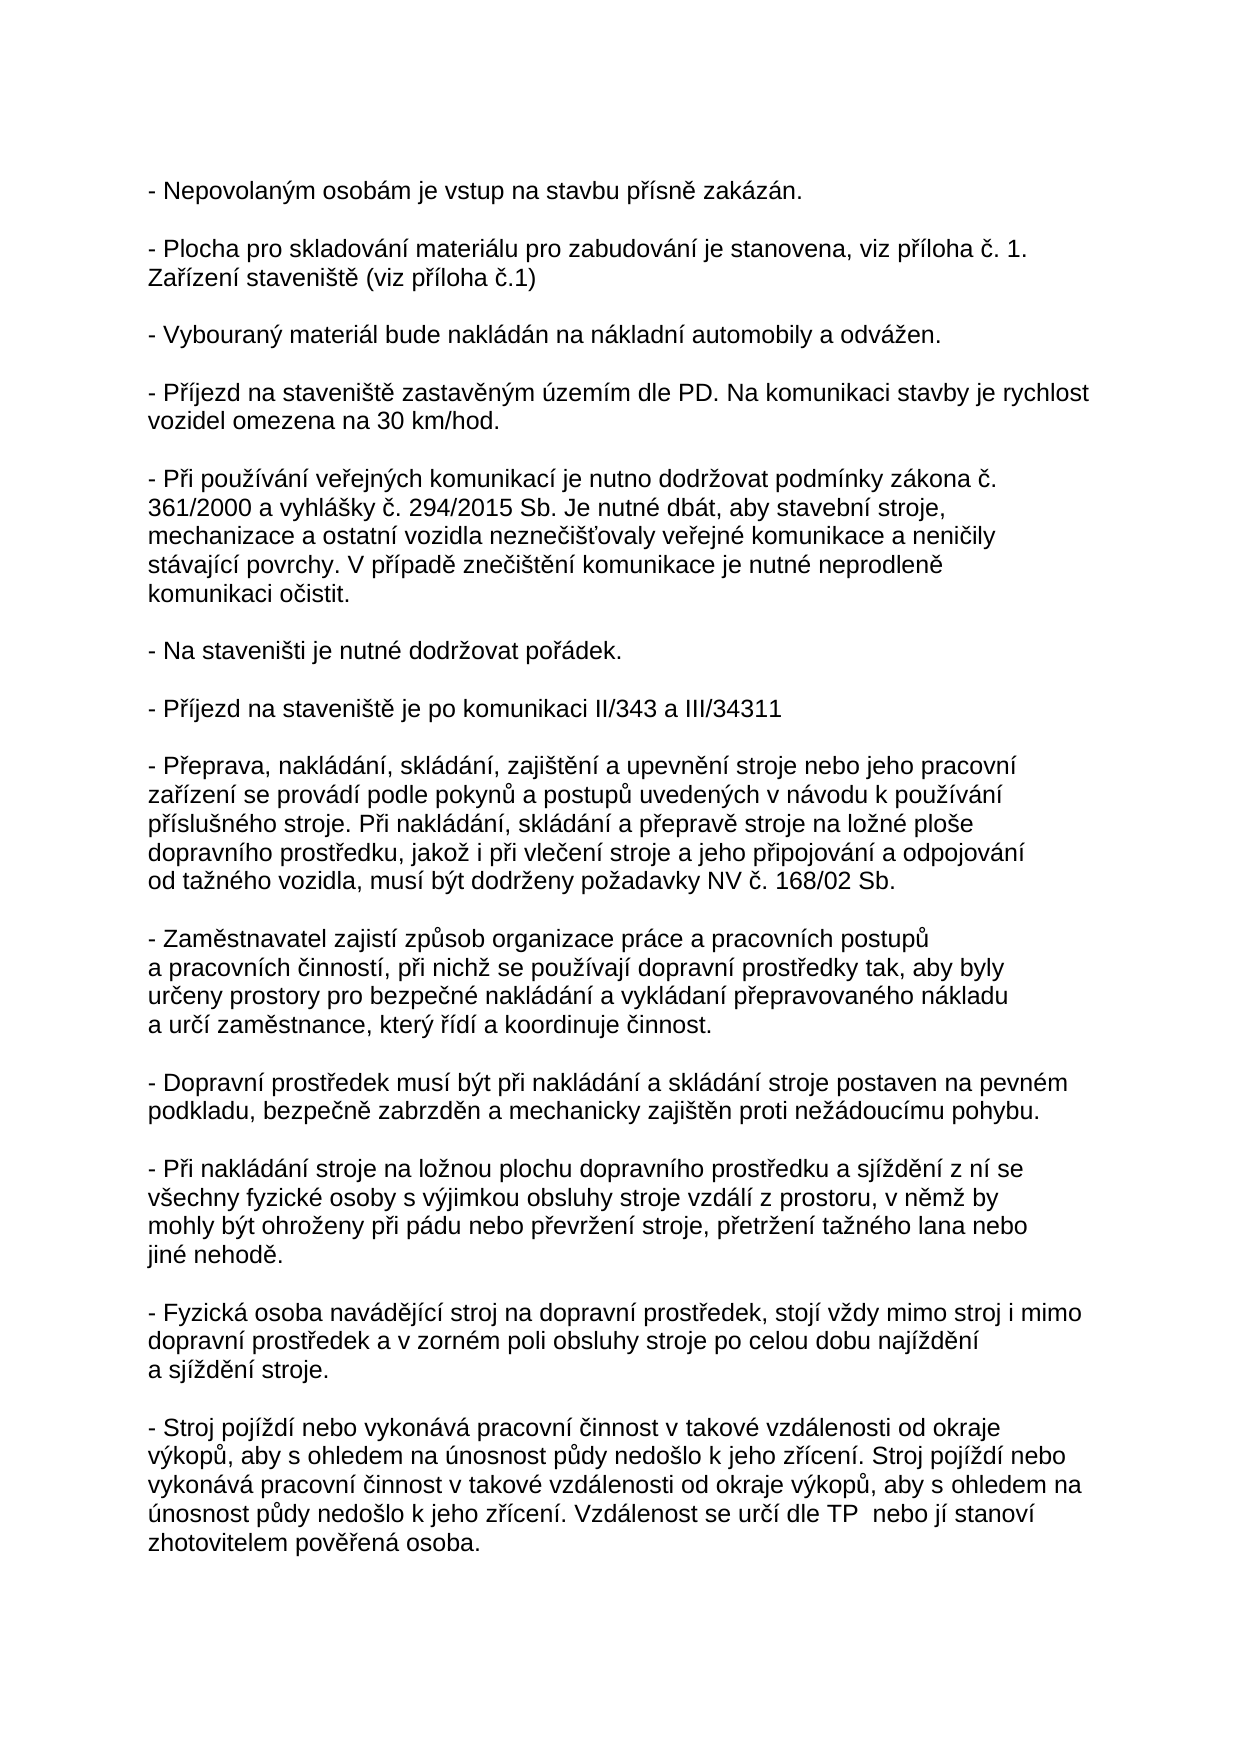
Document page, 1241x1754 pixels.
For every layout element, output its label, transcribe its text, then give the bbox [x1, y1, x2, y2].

text jiné nehodě. [148, 1240, 1093, 1269]
text a sjíždění stroje. [148, 1355, 1093, 1384]
text určeny prostory pro bezpečné nakládání a vykládaní přepravovaného nákladu [148, 981, 1093, 1010]
text od tažného vozidla, musí být dodrženy požadavky NV č. 168/02 Sb. [148, 866, 1093, 895]
text - Fyzická osoba navádějící stroj na dopravní prostředek, stojí vždy mimo stroj i mimo [148, 1298, 1093, 1326]
text stávající povrchy. V případě znečištění komunikace je nutné neprodleně [148, 550, 1093, 579]
text - Při používání veřejných komunikací je nutno dodržovat podmínky zákona č. [148, 464, 1093, 493]
text 361/2000 a vyhlášky č. 294/2015 Sb. Je nutné dbát, aby stavební stroje, [148, 493, 1093, 521]
text - Dopravní prostředek musí být při nakládání a skládání stroje postaven na pevném [148, 1068, 1093, 1096]
text všechny fyzické osoby s výjimkou obsluhy stroje vzdálí z prostoru, v němž by [148, 1183, 1093, 1211]
text - Na staveništi je nutné dodržovat pořádek. [148, 636, 1093, 665]
text Zařízení staveniště (viz příloha č.1) [148, 263, 1093, 291]
text - Nepovolaným osobám je vstup na stavbu přísně zakázán. [148, 176, 1093, 205]
text příslušného stroje. Při nakládání, skládání a přepravě stroje na ložné ploše [148, 809, 1093, 838]
text a určí zaměstnance, který řídí a koordinuje činnost. [148, 1010, 1093, 1039]
text - Příjezd na staveniště zastavěným územím dle PD. Na komunikaci stavby je rychlost vozidel omezena na 30 km/hod. [148, 378, 1093, 435]
text podkladu, bezpečně zabrzděn a mechanicky zajištěn proti nežádoucímu pohybu. [148, 1096, 1093, 1125]
text - Vybouraný materiál bude nakládán na nákladní automobily a odvážen. [148, 320, 1093, 349]
text komunikaci očistit. [148, 579, 1093, 608]
text dopravního prostředku, jakož i při vlečení stroje a jeho připojování a odpojování [148, 838, 1093, 866]
text a pracovních činností, při nichž se používají dopravní prostředky tak, aby byly [148, 953, 1093, 981]
text mohly být ohroženy při pádu nebo převržení stroje, přetržení tažného lana nebo [148, 1211, 1093, 1240]
text - Příjezd na staveniště je po komunikaci II/343 a III/34311 [148, 694, 1093, 723]
text - Při nakládání stroje na ložnou plochu dopravního prostředku a sjíždění z ní se [148, 1154, 1093, 1183]
text mechanizace a ostatní vozidla neznečišťovaly veřejné komunikace a neničily [148, 521, 1093, 550]
text - Plocha pro skladování materiálu pro zabudování je stanovena, viz příloha č. 1. [148, 234, 1093, 263]
text - Zaměstnavatel zajistí způsob organizace práce a pracovních postupů [148, 924, 1093, 953]
text - Přeprava, nakládání, skládání, zajištění a upevnění stroje nebo jeho pracovní [148, 751, 1093, 780]
text - Stroj pojíždí nebo vykonává pracovní činnost v takové vzdálenosti od okraje výkopů, aby s ohledem na únosnost půdy nedošlo k jeho zřícení. Stroj pojíždí nebo vykonává pracovní činnost v takové vzdálenosti od okraje výkopů, aby s ohledem na únosnost půdy nedošlo k jeho zřícení. Vzdálenost se určí dle TP nebo jí stanoví zhotovitelem pověřená osoba. [148, 1413, 1093, 1556]
text zařízení se provádí podle pokynů a postupů uvedených v návodu k používání [148, 780, 1093, 809]
text dopravní prostředek a v zorném poli obsluhy stroje po celou dobu najíždění [148, 1326, 1093, 1355]
